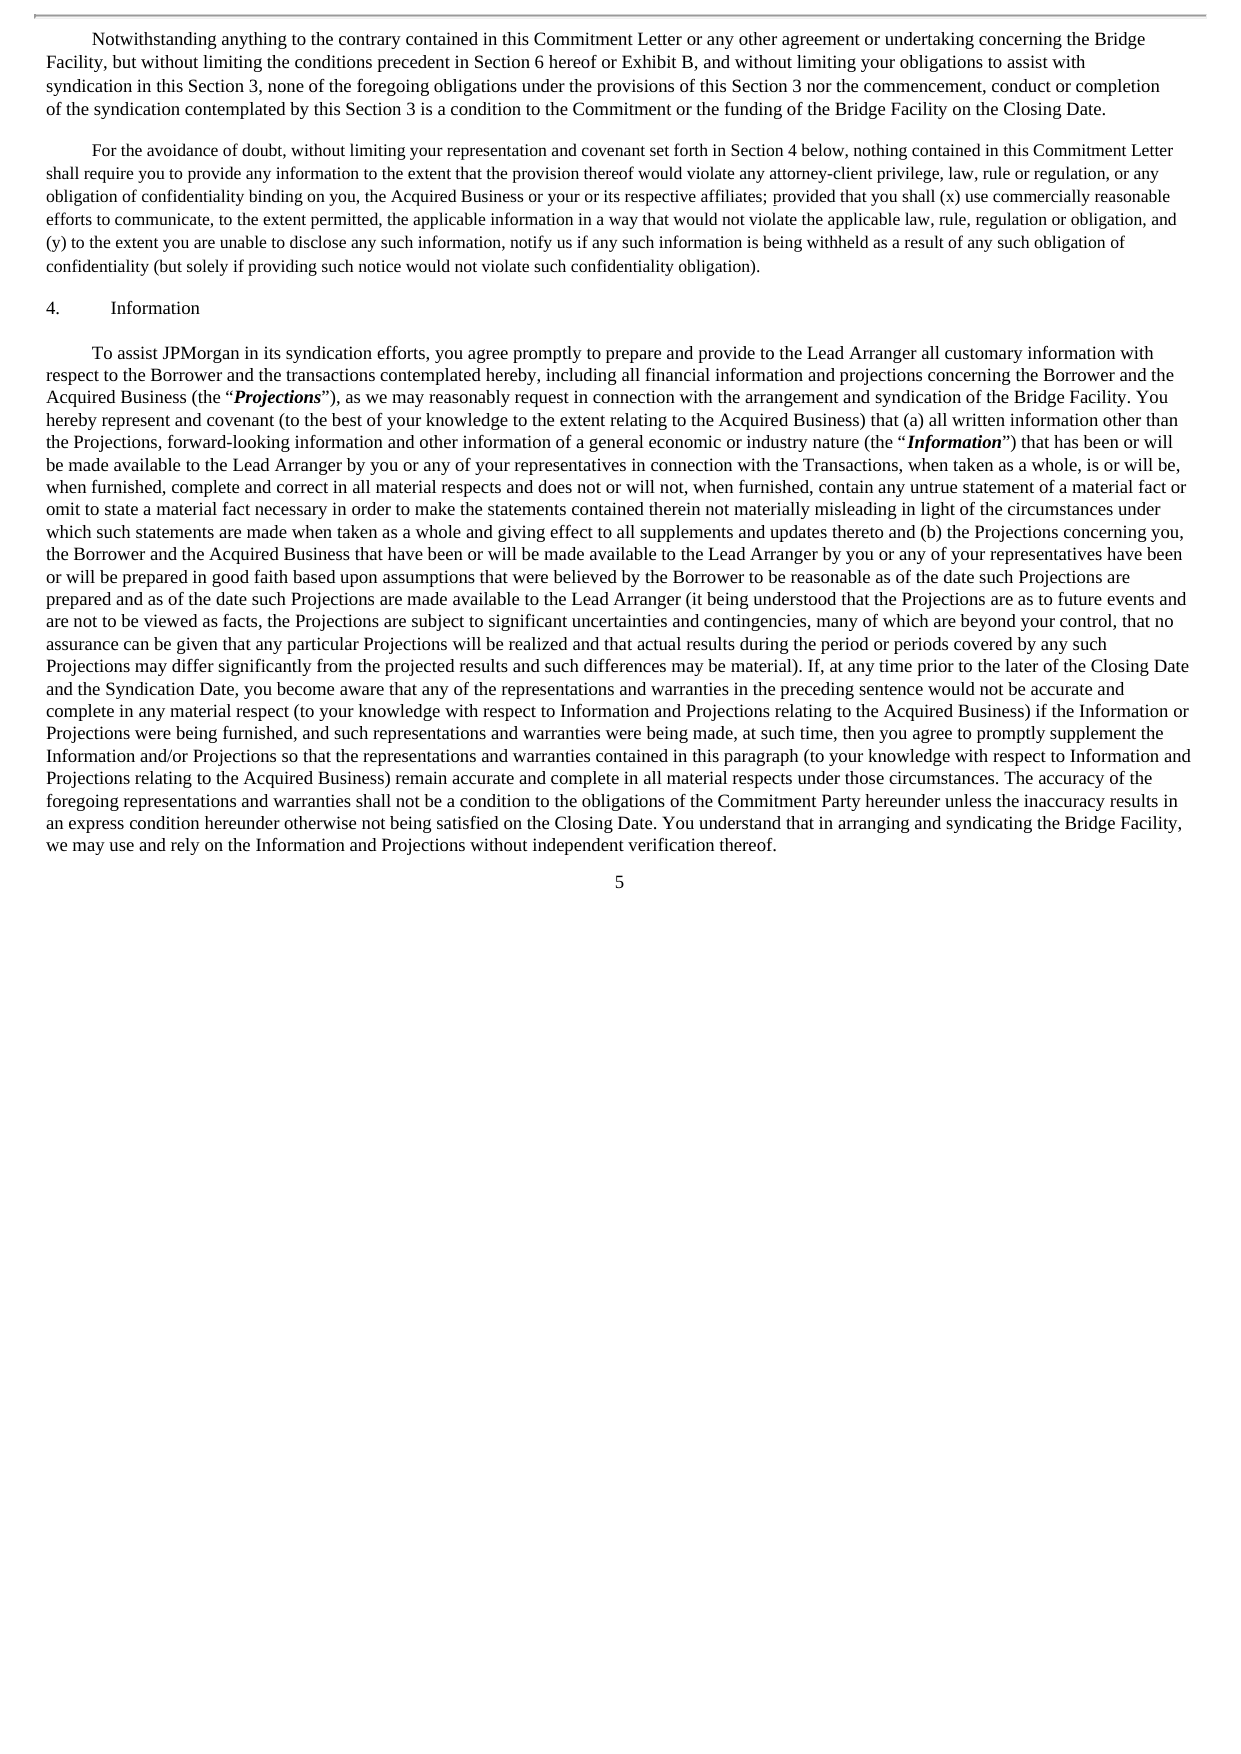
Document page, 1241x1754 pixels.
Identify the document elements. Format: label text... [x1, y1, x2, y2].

text For the avoidance of doubt, without limiting your representation and covenant set forth in Section 4 below, nothing contained in this Commitment Letter shall require you to provide any information to the extent that the provision thereof would violate any attorney-client privilege, law, rule or regulation, or any obligation of confidentiality binding on you, the Acquired Business or your or its respective affiliates; provided that you shall (x) use commercially reasonable efforts to communicate, to the extent permitted, the applicable information in a way that would not violate the applicable law, rule, regulation or obligation, and (y) to the extent you are unable to disclose any such information, notify us if any such information is being withheld as a result of any such obligation of confidentiality (but solely if providing such notice would not violate such confidentiality obligation). [46, 140, 1188, 276]
text 5 [46, 871, 1192, 893]
text Notwithstanding anything to the contrary contained in this Commitment Letter or any other agreement or undertaking concerning the Bridge Facility, but without limiting the conditions precedent in Section 6 hereof or Exhibit B, and without limiting your obligations to assist with syndication in this Section 3, none of the foregoing obligations under the provisions of this Section 3 nor the commencement, conduct or completion of the syndication contemplated by this Section 3 is a condition to the Commitment or the funding of the Bridge Facility on the Closing Date. [46, 28, 1176, 119]
text To assist JPMorgan in its syndication efforts, you agree promptly to prepare and provide to the Lead Arranger all customary information with respect to the Borrower and the transactions contemplated hereby, including all financial information and projections concerning the Borrower and the Acquired Business (the “Projections”), as we may reasonably request in connection with the arrangement and syndication of the Bridge Facility. You hereby represent and covenant (to the best of your knowledge to the extent relating to the Acquired Business) that (a) all written information other than the Projections, forward-looking information and other information of a general economic or industry nature (the “Information”) that has been or will be made available to the Lead Arranger by you or any of your representatives in connection with the Transactions, when taken as a whole, is or will be, when furnished, complete and correct in all material respects and does not or will not, when furnished, contain any untrue statement of a material fact or omit to state a material fact necessary in order to make the statements contained therein not materially misleading in light of the circumstances under which such statements are made when taken as a whole and giving effect to all supplements and updates thereto and (b) the Projections concerning you, the Borrower and the Acquired Business that have been or will be made available to the Lead Arranger by you or any of your representatives have been or will be prepared in good faith based upon assumptions that were believed by the Borrower to be reasonable as of the date such Projections are prepared and as of the date such Projections are made available to the Lead Arranger (it being understood that the Projections are as to future events and are not to be viewed as facts, the Projections are subject to significant uncertainties and contingencies, many of which are beyond your control, that no assurance can be given that any particular Projections will be realized and that actual results during the period or periods covered by any such Projections may differ significantly from the projected results and such differences may be material). If, at any time prior to the later of the Closing Date and the Syndication Date, you become aware that any of the representations and warranties in the preceding sentence would not be accurate and complete in any material respect (to your knowledge with respect to Information and Projections relating to the Acquired Business) if the Information or Projections were being furnished, and such representations and warranties were being made, at such time, then you agree to promptly supplement the Information and/or Projections so that the representations and warranties contained in this paragraph (to your knowledge with respect to Information and Projections relating to the Acquired Business) remain accurate and complete in all material respects under those circumstances. The accuracy of the foregoing representations and warranties shall not be a condition to the obligations of the Commitment Party hereunder unless the inaccuracy results in an express condition hereunder otherwise not being satisfied on the Closing Date. You understand that in arranging and syndicating the Bridge Facility, we may use and rely on the Information and Projections without independent verification thereof. [46, 342, 1192, 856]
list Information [46, 297, 1192, 318]
picture [34, 14, 1207, 19]
